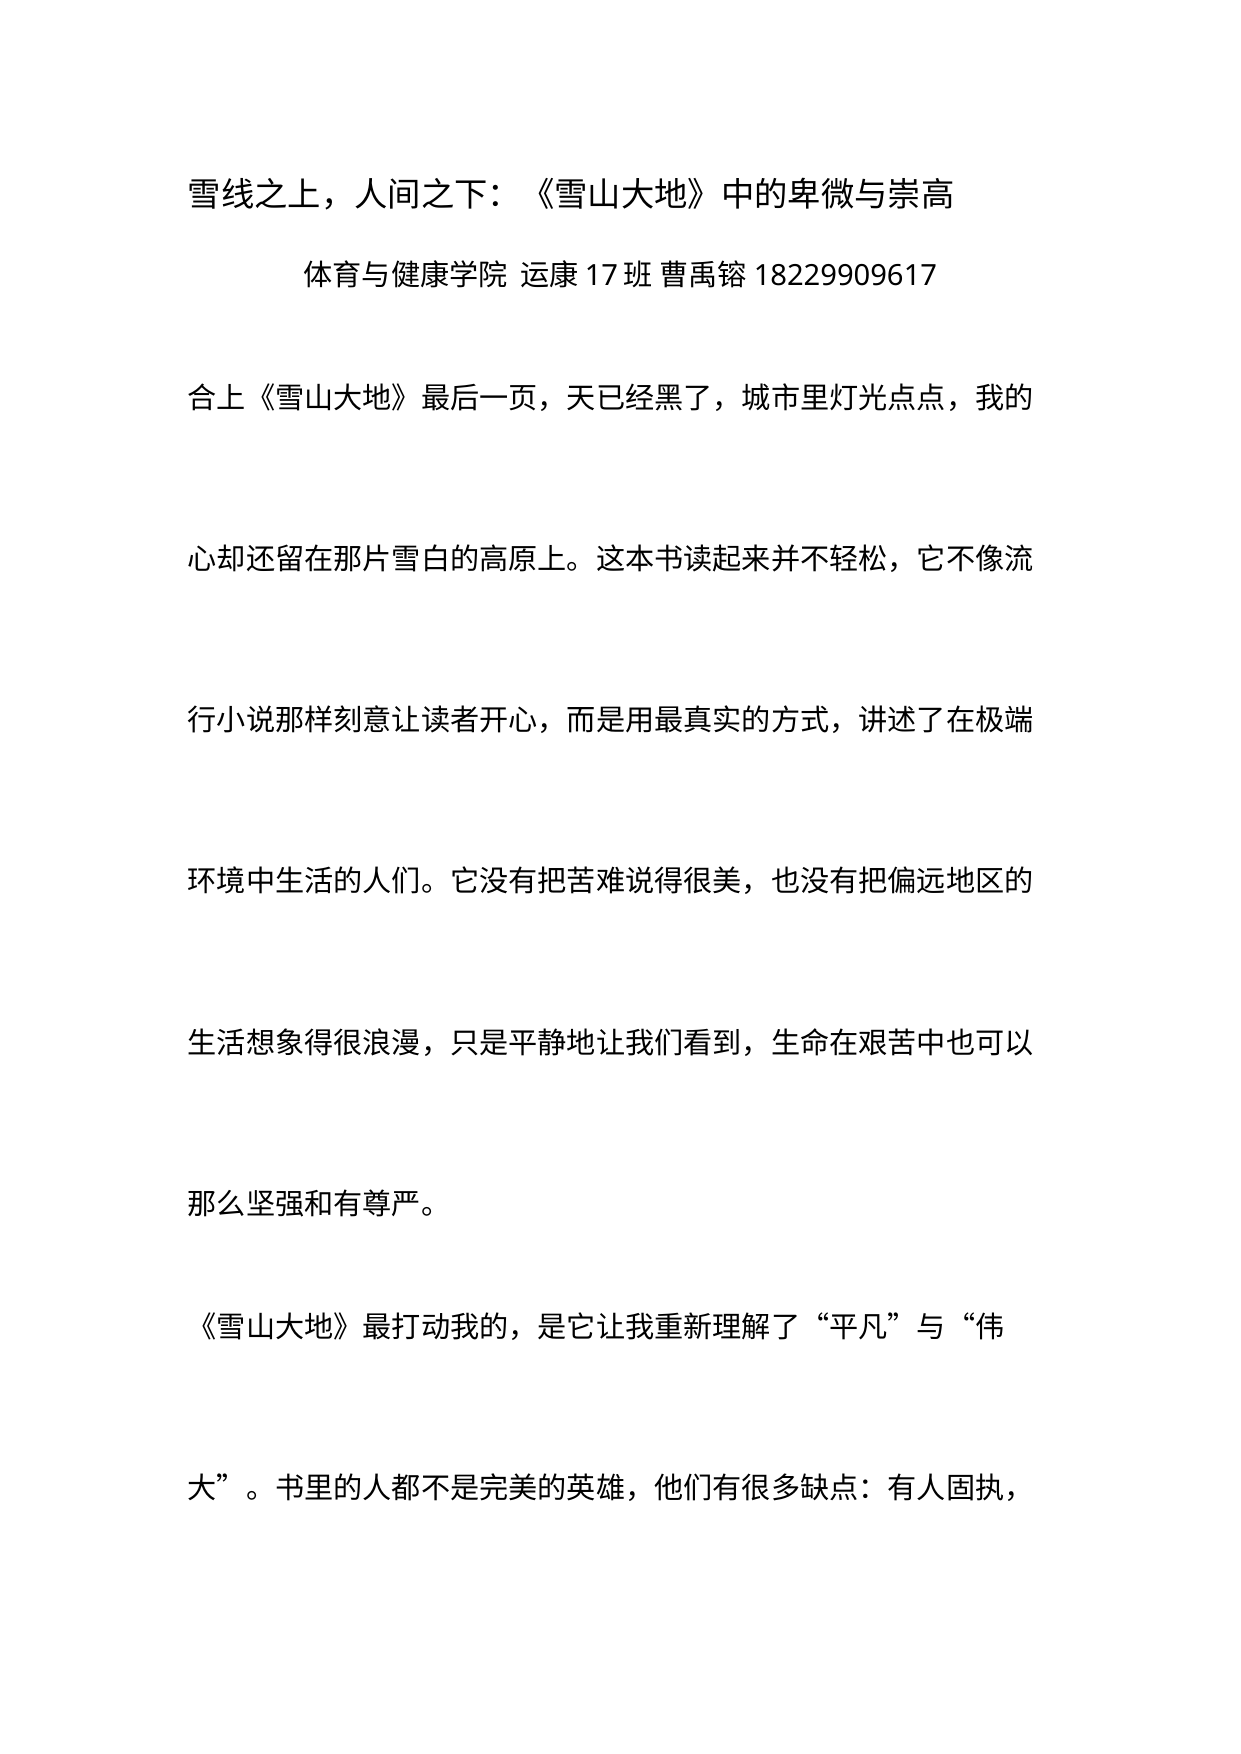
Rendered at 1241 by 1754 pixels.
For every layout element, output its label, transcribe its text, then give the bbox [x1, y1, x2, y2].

text 体育与健康学院 运康17班 曹禹镕 18229909617 [187, 232, 1053, 313]
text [187, 1284, 1053, 1526]
text 雪线之上，人间之下：《雪山大地》中的卑微与崇高 [187, 151, 1053, 232]
text 合上《雪山大地》最后一页，天已经黑了，城市里灯光点点，我的心却还留在那片雪白的高原上。这本书读起来并不轻松，它不像流行小说那样刻意让读者开心，而是用最真实的方式，讲述了在极端环境中生活的人们。它没有把苦难说得很美，也没有把偏远地区的生活想象得很浪漫，只是平静地让我们看到，生命在艰苦中也可以那么坚强和有尊严。 [187, 355, 1053, 1242]
